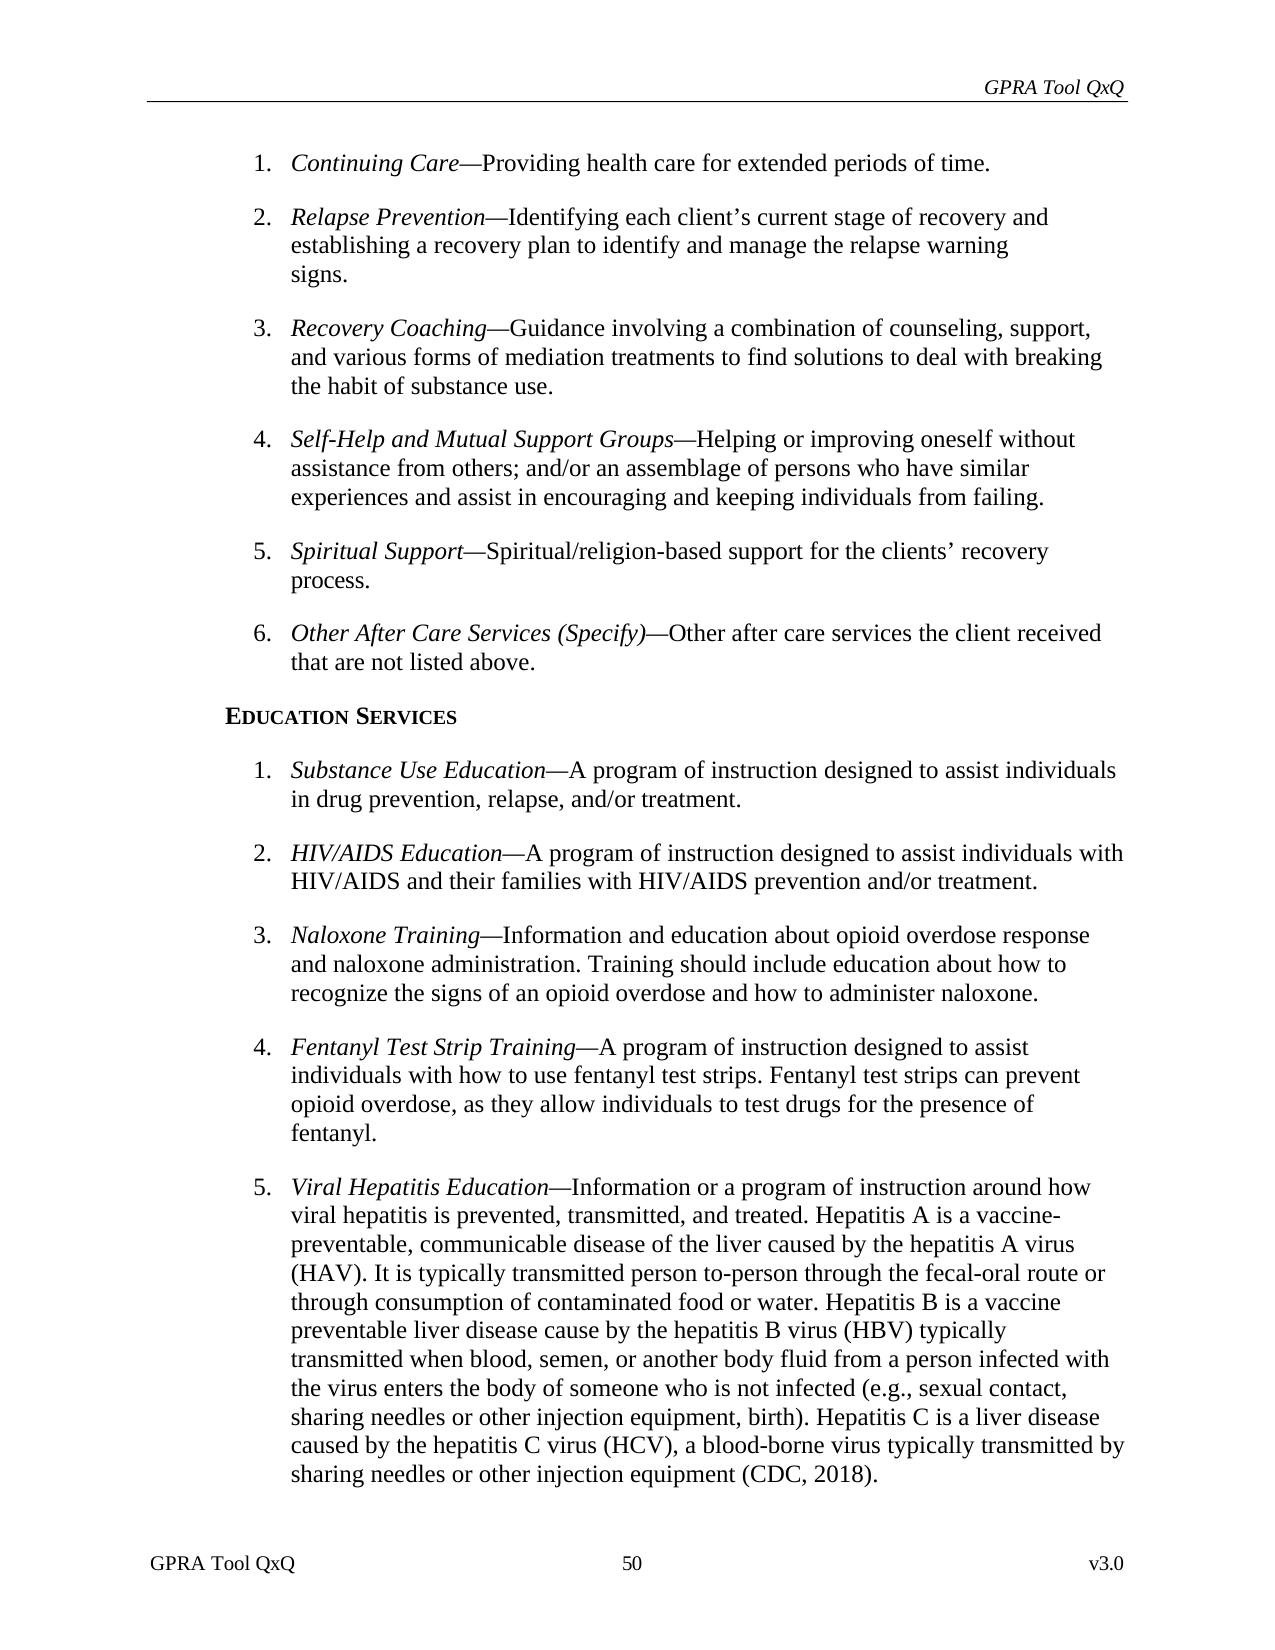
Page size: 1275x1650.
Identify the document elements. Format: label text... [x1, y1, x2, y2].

list Other After Care Services (Specify)—Other after care services the client received that are not listed above. [253, 618, 1102, 676]
list Substance Use Education—A program of instruction designed to assist individuals in drug prevention, relapse, and/or treatment. [253, 755, 1116, 812]
list Continuing Care—Providing health care for extended periods of time. [253, 148, 1156, 177]
list Naloxone Training—Information and education about opioid overdose response and naloxone administration. Training should include education about how to recognize the signs of an opioid overdose and how to administer naloxone. [253, 920, 1090, 1006]
subtitle Education Services [225, 701, 1156, 730]
list Relapse Prevention—Identifying each client’s current stage of recovery and establishing a recovery plan to identify and manage the relapse warning signs. [253, 202, 1072, 288]
list Fentanyl Test Strip Training—A program of instruction designed to assist individuals with how to use fentanyl test strips. Fentanyl test strips can prevent opioid overdose, as they allow individuals to test drugs for the presence of fentanyl. [253, 1032, 1080, 1147]
list Recovery Coaching—Guidance involving a combination of counseling, support, and various forms of mediation treatments to find solutions to deal with breaking the habit of substance use. [253, 313, 1102, 399]
list HIV/AIDS Education—A program of instruction designed to assist individuals with HIV/AIDS and their families with HIV/AIDS prevention and/or treatment. [253, 838, 1123, 895]
list Self-Help and Mutual Support Groups—Helping or improving oneself without assistance from others; and/or an assemblage of persons who have similar experiences and assist in encouraging and keeping individuals from failing. [253, 424, 1076, 511]
list Spiritual Support—Spiritual/religion-based support for the clients’ recovery process. [253, 536, 1049, 593]
list Viral Hepatitis Education—Information or a program of instruction around how viral hepatitis is prevented, transmitted, and treated. Hepatitis A is a vaccine- preventable, communicable disease of the liver caused by the hepatitis A virus (HAV). It is typically transmitted person to-person through the fecal-oral route or through consumption of contaminated food or water. Hepatitis B is a vaccine preventable liver disease cause by the hepatitis B virus (HBV) typically transmitted when blood, semen, or another body fluid from a person infected with the virus enters the body of someone who is not infected (e.g., sexual contact, sharing needles or other injection equipment, birth). Hepatitis C is a liver disease caused by the hepatitis C virus (HCV), a blood-borne virus typically transmitted by sharing needles or other injection equipment (CDC, 2018). [253, 1172, 1125, 1488]
